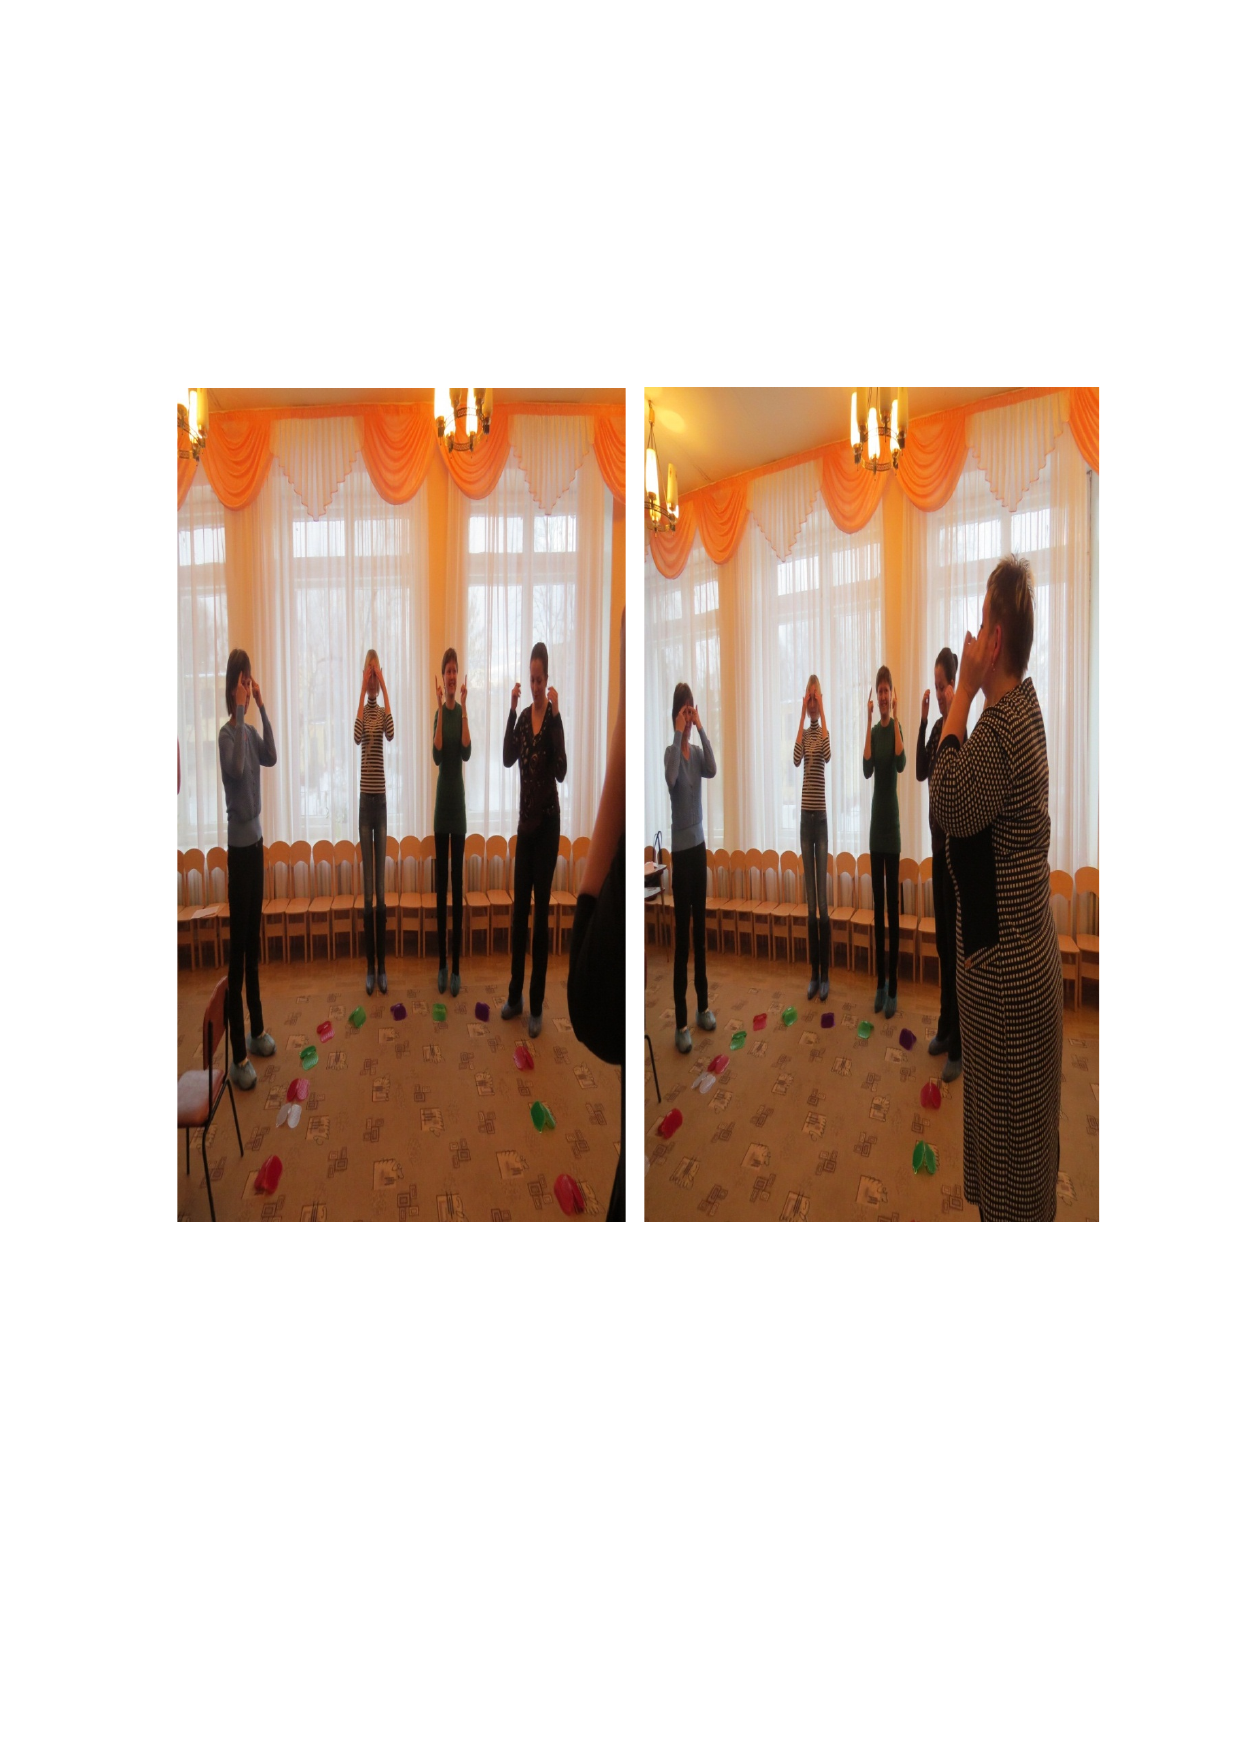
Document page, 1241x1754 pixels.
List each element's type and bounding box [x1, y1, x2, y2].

picture [177, 388, 626, 1222]
picture [644, 387, 1100, 1222]
